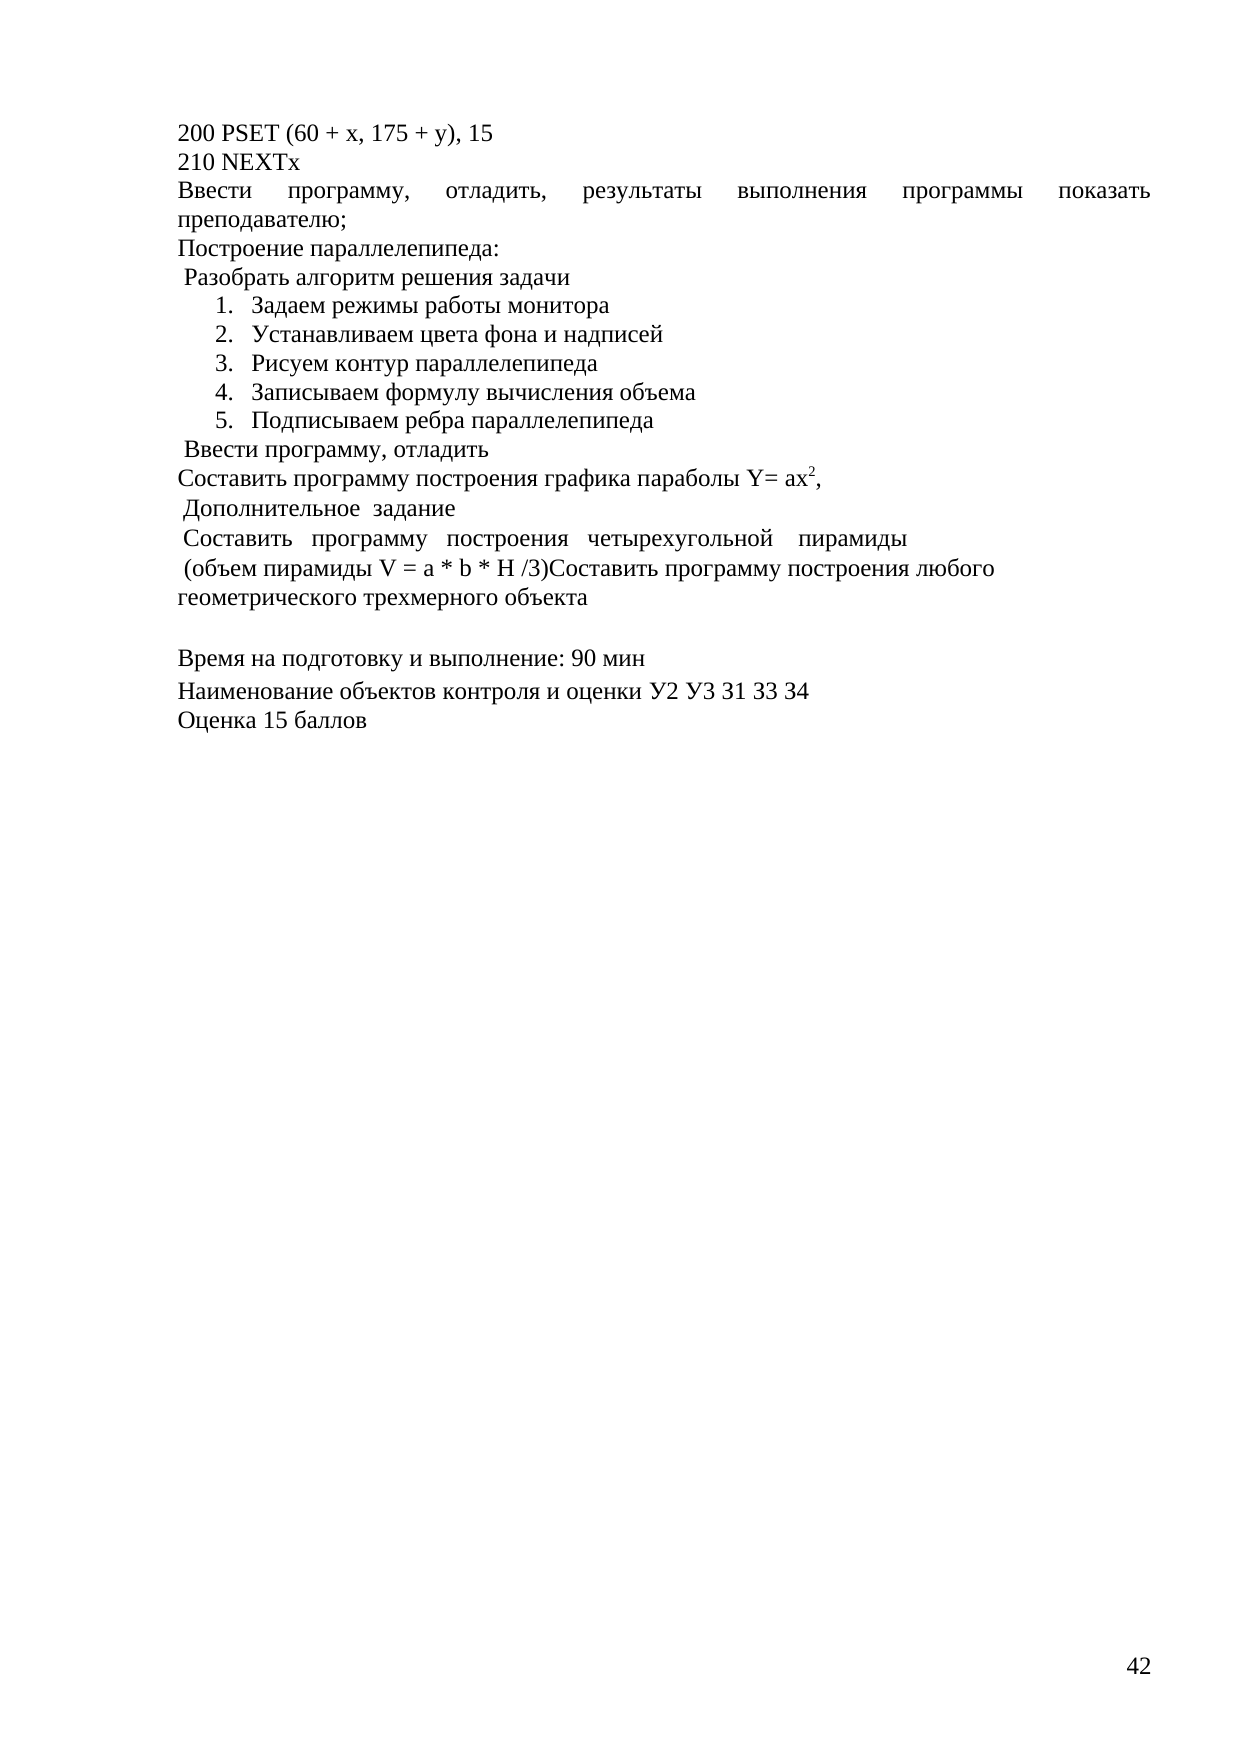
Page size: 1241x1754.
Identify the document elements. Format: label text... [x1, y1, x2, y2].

text Составить программу построения графика параболы Y= ax2, [177, 463, 1152, 492]
text Построение параллелепипеда: [177, 233, 1152, 262]
text Разобрать алгоритм решения задачи [177, 262, 1152, 291]
text (объем пирамиды V = a * b * H /3)Составить программу построения любого геометрического трехмерного объекта [177, 553, 1152, 610]
list Устанавливаем цвета фона и надписей [215, 319, 1152, 348]
list Задаем режимы работы монитора [215, 291, 1152, 319]
text 210 NEXTx [177, 147, 1152, 176]
list Рисуем контур параллелепипеда [215, 348, 1152, 377]
text Составить программу построения четырехугольной пирамиды [177, 522, 1152, 553]
list Подписываем ребра параллелепипеда [215, 406, 1152, 434]
text Время на подготовку и выполнение: 90 мин [177, 643, 1152, 672]
text Наименование объектов контроля и оценки У2 У3 З1 З3 З4 [177, 676, 1152, 705]
text Ввести программу, отладить, результаты выполнения программы показать преподавателю; [177, 176, 1152, 233]
text Ввести программу, отладить [177, 434, 1152, 463]
list Записываем формулу вычисления объема [215, 377, 1152, 406]
text 200 PSET (60 + x, 175 + y), 15 [177, 118, 1152, 147]
text Дополнительное задание [177, 492, 1152, 522]
text Оценка 15 баллов [177, 705, 1152, 734]
